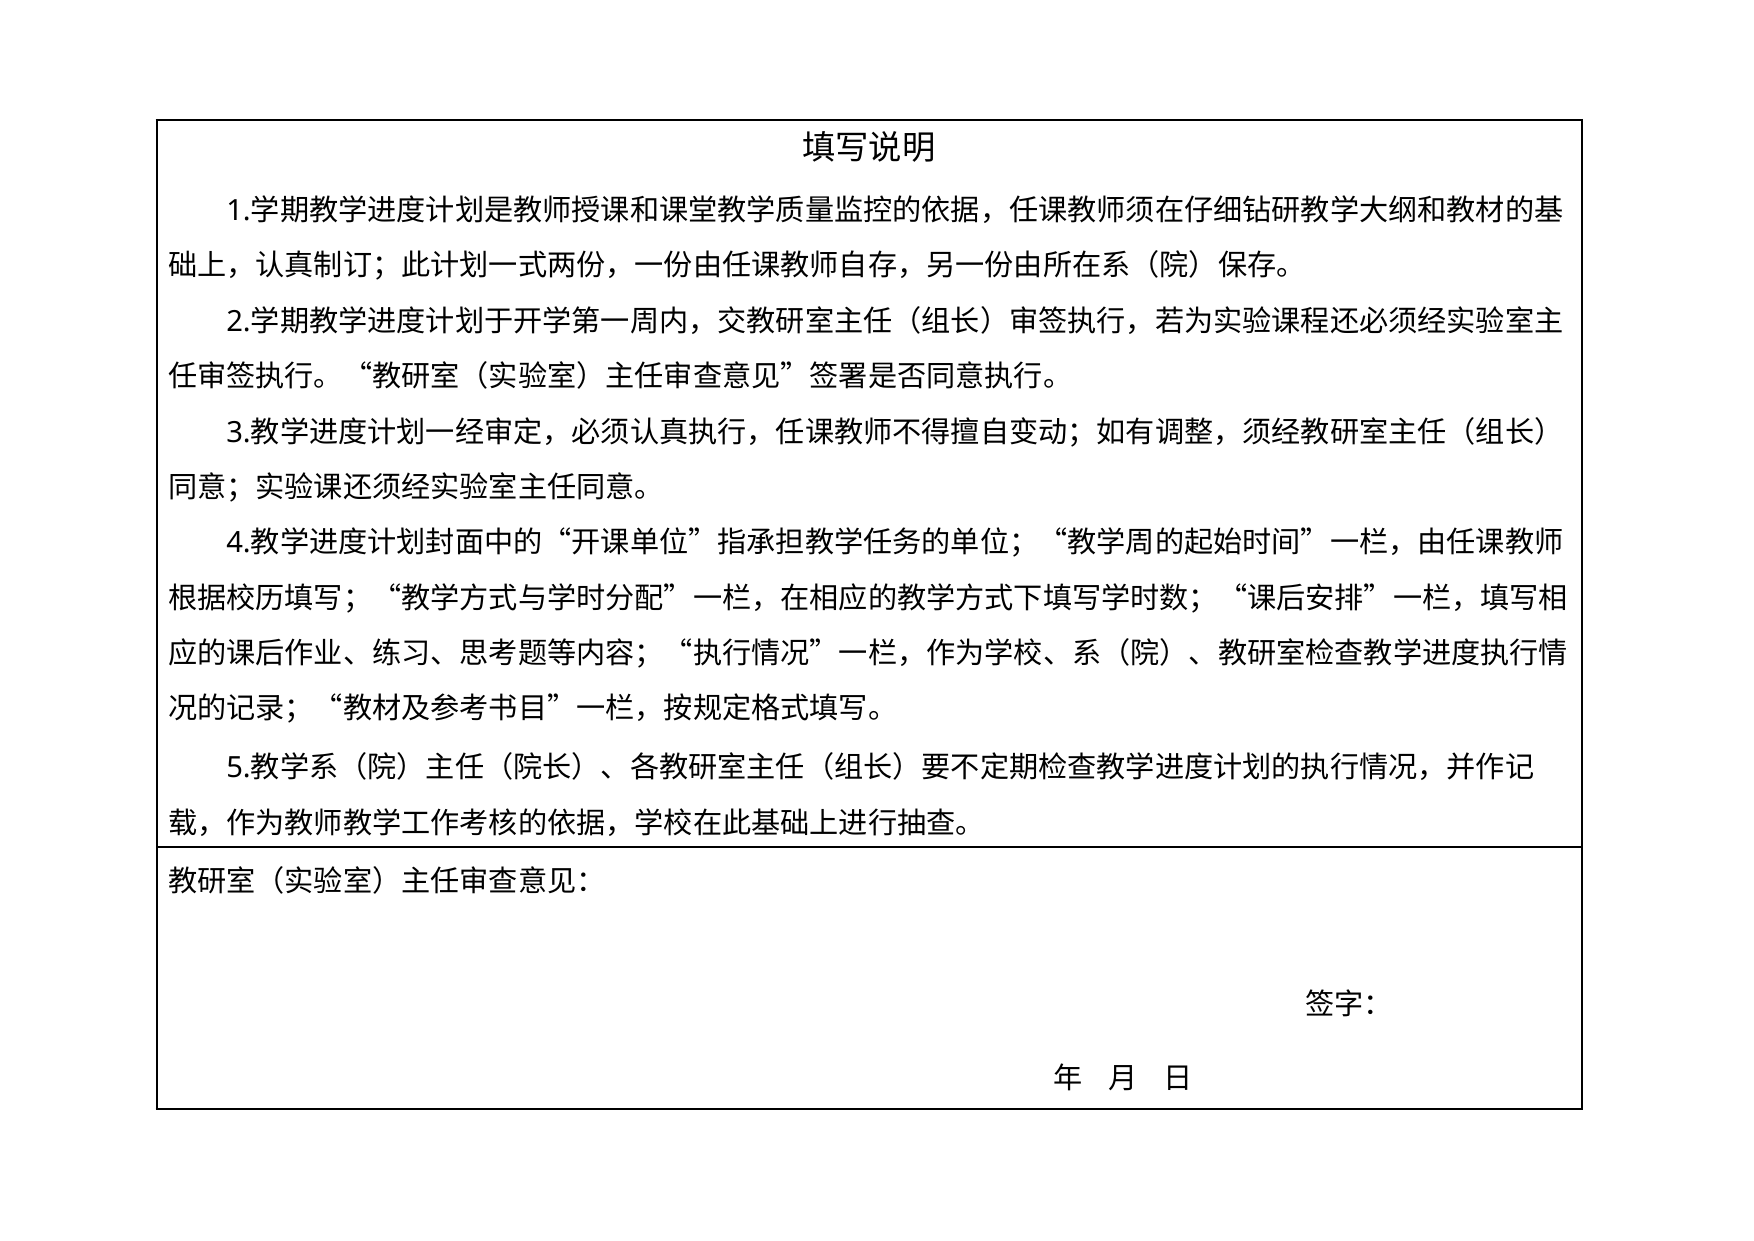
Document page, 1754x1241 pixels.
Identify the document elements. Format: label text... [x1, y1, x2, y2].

table_header 填写说明 1.学期教学进度计划是教师授课和课堂教学质量监控的依据，任课教师须在仔细钻研教学大纲和教材的基础上，认真制订；此计划一式两份，一份由任课教师自存，另一份由所在系（院）保存。 2.学期教学进度计划于开学第一周内，交教研室主任（组长）审签执行，若为实验课程还必须经实验室主任审签执行。“教研室（实验室）主任审查意见”签署是否同意执行。 3.教学进度计划一经审定，必须认真执行，任课教师不得擅自变动；如有调整，须经教研室主任（组长）同意；实验课还须经实验室主任同意。 4.教学进度计划封面中的“开课单位”指承担教学任务的单位；“教学周的起始时间”一栏，由任课教师根据校历填写；“教学方式与学时分配”一栏，在相应的教学方式下填写学时数；“课后安排”一栏，填写相应的课后作业、练习、思考题等内容；“执行情况”一栏，作为学校、系（院）、教研室检查教学进度执行情况的记录；“教材及参考书目”一栏，按规定格式填写。 5.教学系（院）主任（院长）、各教研室主任（组长）要不定期检查教学进度计划的执行情况，并作记载，作为教师教学工作考核的依据，学校在此基础上进行抽查。 [158, 121, 1581, 846]
table_cell 教研室（实验室）主任审查意见： 签字： 年 月 日 [158, 848, 1581, 1108]
